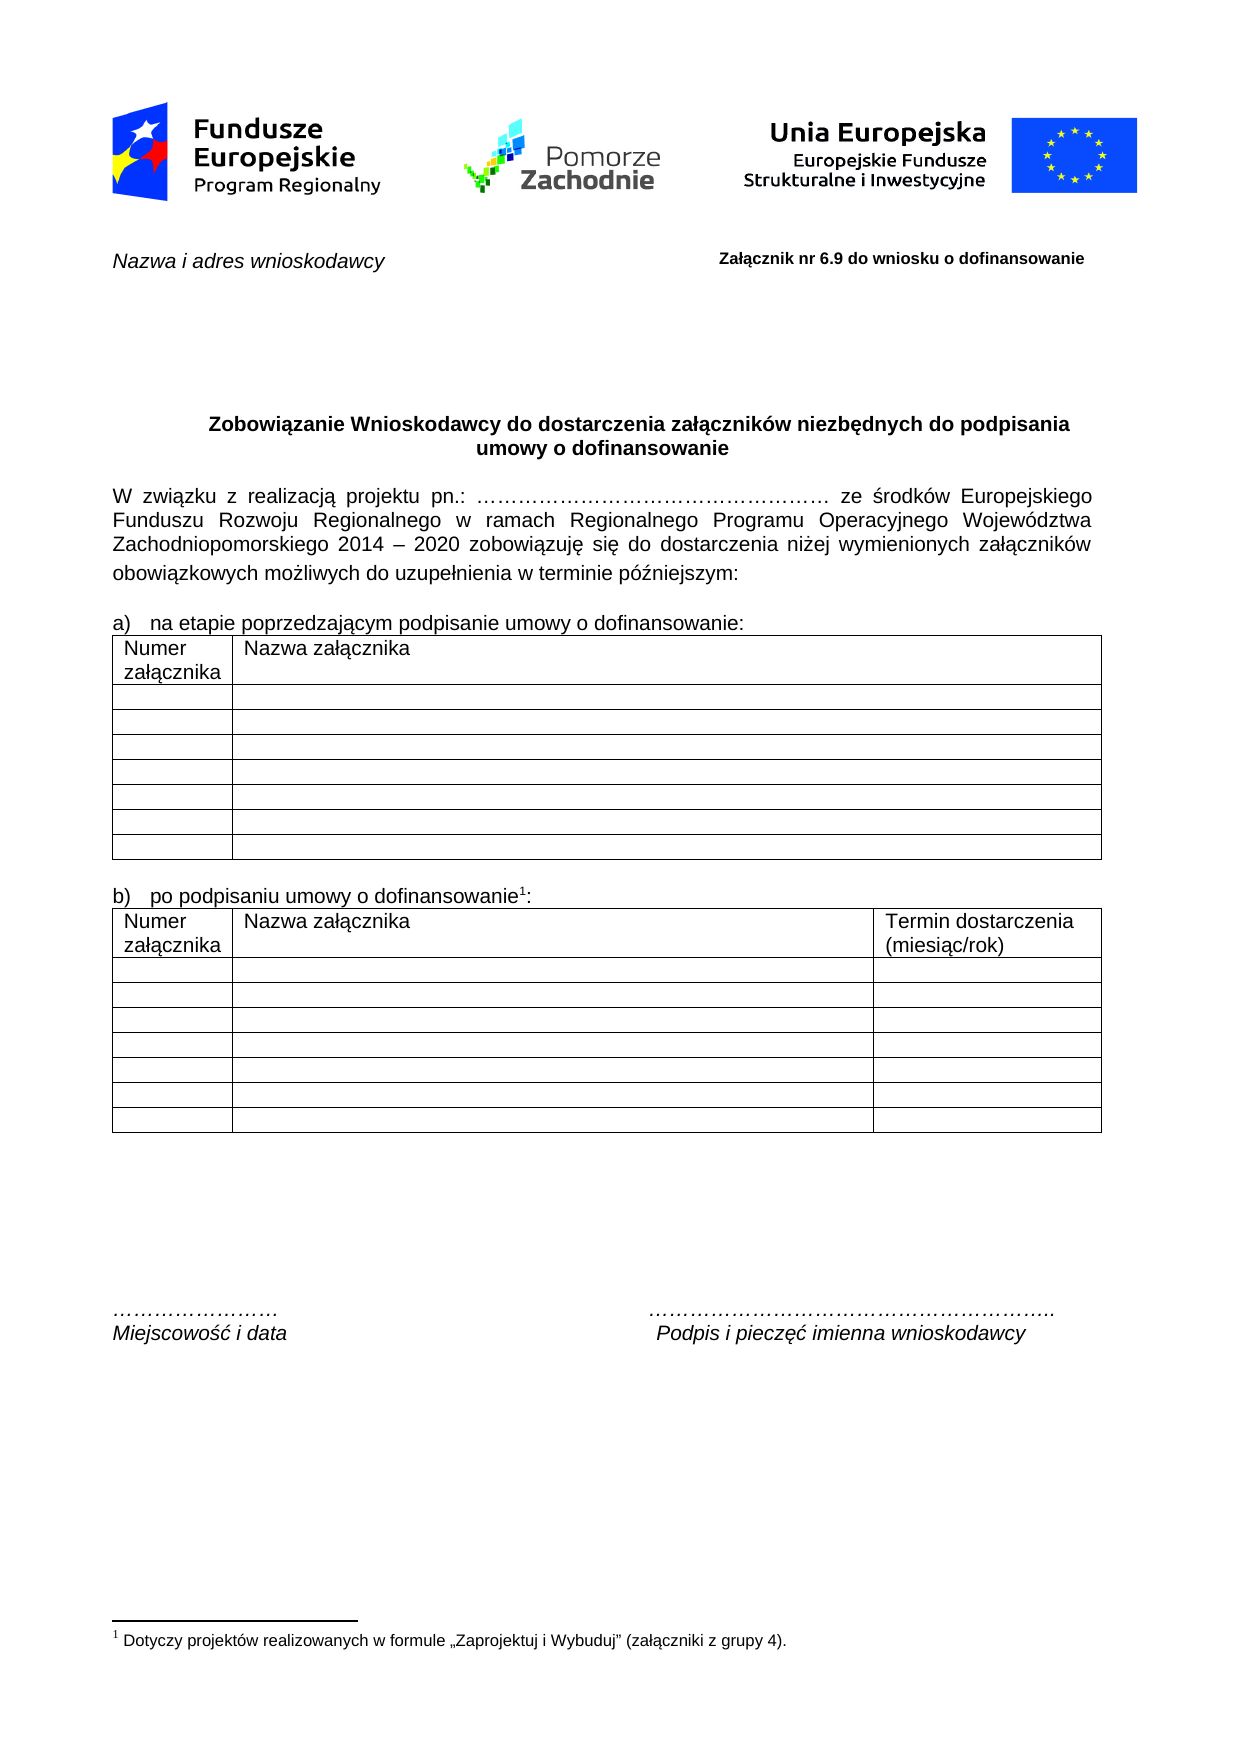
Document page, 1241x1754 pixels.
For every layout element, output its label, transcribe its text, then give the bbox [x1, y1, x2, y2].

table_cell [874, 1108, 1101, 1132]
text Miejscowość i data Podpis i pieczęć imienna wnioskodawcy [112, 1321, 1093, 1345]
table_cell [233, 1058, 873, 1082]
table_cell [233, 1033, 873, 1057]
table_cell [874, 1058, 1101, 1082]
table_cell [113, 760, 232, 784]
table_cell [233, 710, 1101, 734]
table_cell [113, 1058, 232, 1082]
table_cell [113, 835, 232, 859]
table_header Nazwa i adres wnioskodawcy [101, 249, 598, 292]
table_cell [233, 1008, 873, 1032]
table_cell [874, 1008, 1101, 1032]
table_cell [113, 1108, 232, 1132]
list po podpisaniu umowy o dofinansowanie: [112, 884, 1093, 908]
table_cell [113, 735, 232, 759]
table_cell [113, 983, 232, 1007]
table_cell [113, 785, 232, 809]
table_header Nazwa załącznika [233, 636, 1101, 684]
list na etapie poprzedzającym podpisanie umowy o dofinansowanie: [112, 611, 1093, 635]
table_header Numer załącznika [113, 636, 232, 684]
table_cell [874, 983, 1101, 1007]
table_cell [113, 1008, 232, 1032]
table_cell [113, 810, 232, 834]
table_cell [874, 1033, 1101, 1057]
table_cell [233, 1108, 873, 1132]
table_header Termin dostarczenia (miesiąc/rok) [874, 909, 1101, 957]
table_cell [233, 1083, 873, 1107]
table_cell [113, 1083, 232, 1107]
text Zobowiązanie Wnioskodawcy do dostarczenia załączników niezbędnych do podpisania umowy o dofinansowanie [112, 412, 1093, 460]
table_cell [113, 710, 232, 734]
table_cell [113, 685, 232, 709]
text W związku z realizacją projektu pn.: …………………………………………… ze środków Europejskiego Funduszu Rozwoju Regionalnego w ramach Regionalnego Programu Operacyjnego Województwa Zachodniopomorskiego 2014 – 2020 zobowiązuję się do dostarczenia niżej wymienionych załączników obowiązkowych możliwych do uzupełnienia w terminie późniejszym: [112, 484, 1093, 587]
table_cell [233, 735, 1101, 759]
text …………………… ………………………………………………….. [112, 1297, 1093, 1321]
table_cell [233, 958, 873, 982]
table_header Numer załącznika [113, 909, 232, 957]
table_cell [113, 958, 232, 982]
picture [112, 102, 1138, 201]
table_cell [874, 1083, 1101, 1107]
table_header Załącznik nr 6.9 do wniosku o dofinansowanie [599, 249, 1096, 292]
table_cell [233, 983, 873, 1007]
table_cell [113, 1033, 232, 1057]
table_cell [233, 835, 1101, 859]
table_cell [233, 685, 1101, 709]
table_cell [874, 958, 1101, 982]
table_header Nazwa załącznika [233, 909, 873, 957]
table_cell [233, 760, 1101, 784]
table_cell [233, 785, 1101, 809]
table_cell [233, 810, 1101, 834]
